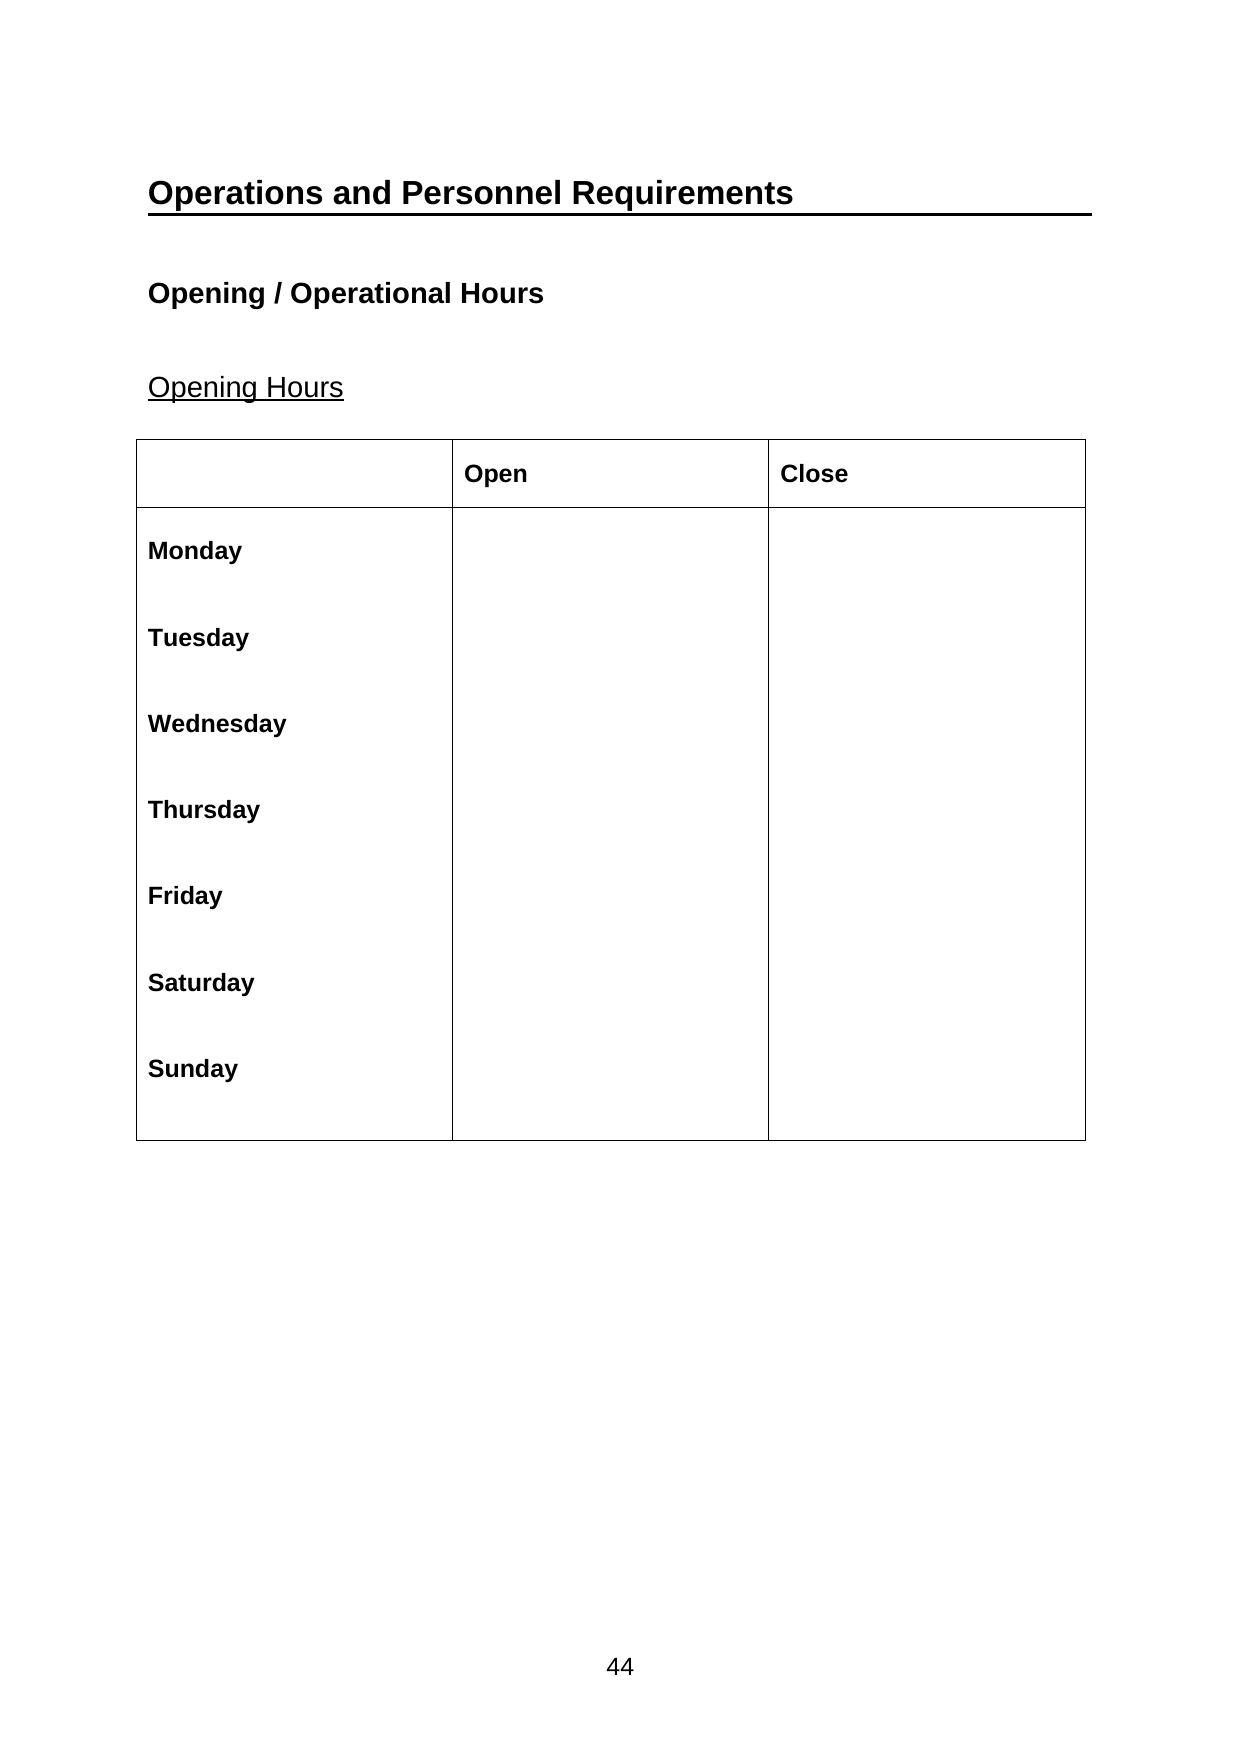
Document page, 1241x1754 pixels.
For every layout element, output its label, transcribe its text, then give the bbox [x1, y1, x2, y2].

table_header Close [769, 440, 1085, 507]
subtitle Opening Hours [148, 370, 1092, 403]
subtitle Opening / Operational Hours [148, 276, 1092, 310]
table_cell Monday Tuesday Wednesday Thursday Friday Saturday Sunday [137, 508, 452, 1140]
table_header [137, 440, 452, 507]
table_cell [769, 508, 1085, 1140]
subtitle Operations and Personnel Requirements [148, 173, 1092, 213]
table_cell [453, 508, 768, 1140]
table_header Open [453, 440, 768, 507]
